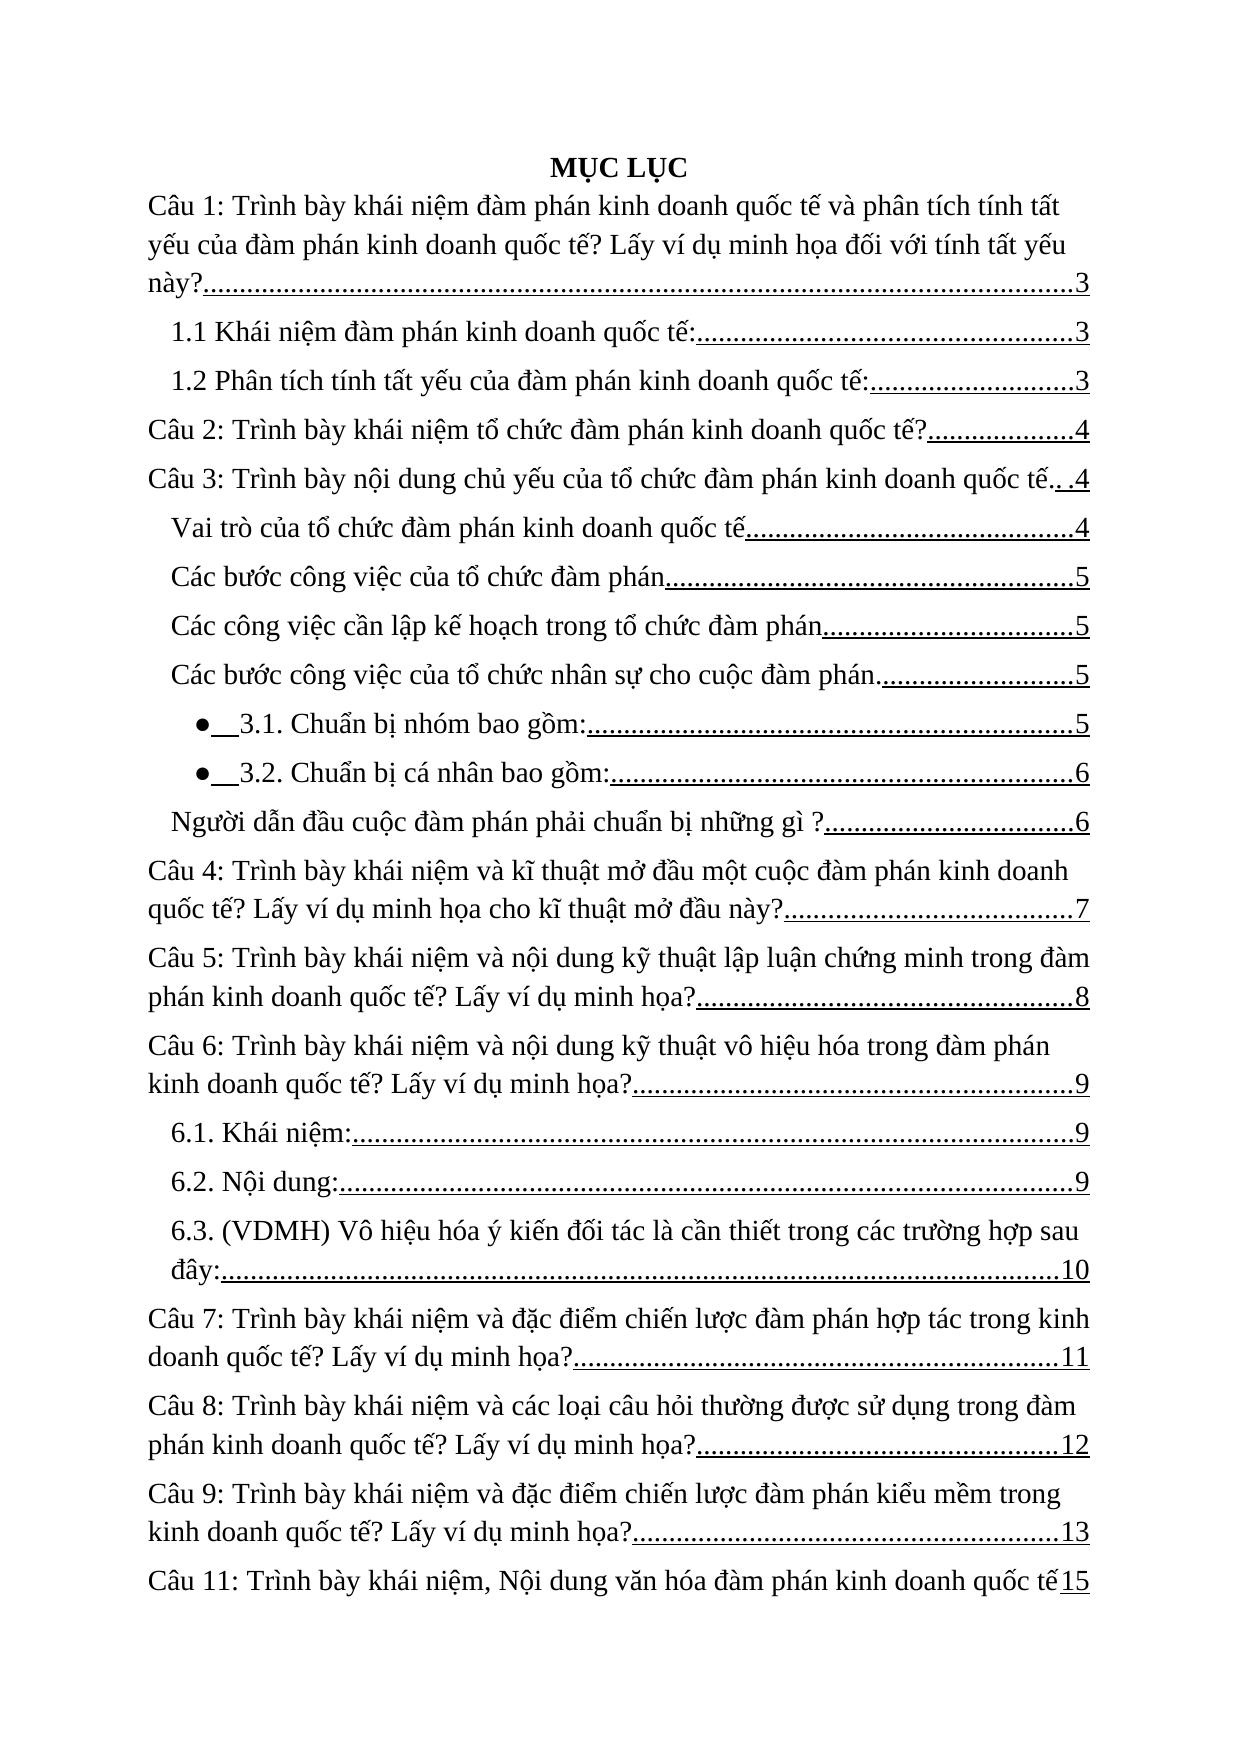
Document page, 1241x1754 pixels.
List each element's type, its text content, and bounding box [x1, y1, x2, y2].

text Câu 11: Trình bày khái niệm, Nội dung văn hóa đàm phán kinh doanh quốc tế 15 [148, 1563, 1090, 1597]
text Câu 1: Trình bày khái niệm đàm phán kinh doanh quốc tế và phân tích tính tất yếu của đàm phán kinh doanh quốc tế? Lấy ví dụ minh họa đối với tính tất yếu này? 3 [148, 188, 1090, 299]
text Câu 4: Trình bày khái niệm và kĩ thuật mở đầu một cuộc đàm phán kinh doanh quốc tế? Lấy ví dụ minh họa cho kĩ thuật mở đầu này? 7 [148, 853, 1090, 925]
text Câu 3: Trình bày nội dung chủ yếu của tổ chức đàm phán kinh doanh quốc tế. 4 [148, 461, 1090, 495]
text 1.2 Phân tích tính tất yếu của đàm phán kinh doanh quốc tế: 3 [171, 363, 1090, 397]
text Câu 2: Trình bày khái niệm tổ chức đàm phán kinh doanh quốc tế? 4 [148, 412, 1090, 446]
text Câu 5: Trình bày khái niệm và nội dung kỹ thuật lập luận chứng minh trong đàm phán kinh doanh quốc tế? Lấy ví dụ minh họa? 8 [148, 941, 1090, 1013]
text Các bước công việc của tổ chức nhân sự cho cuộc đàm phán. 5 [171, 657, 1090, 691]
text Các công việc cần lập kế hoạch trong tổ chức đàm phán 5 [171, 608, 1090, 642]
text ● 3.1. Chuẩn bị nhóm bao gồm: 5 [193, 706, 1090, 740]
text 1.1 Khái niệm đàm phán kinh doanh quốc tế: 3 [171, 314, 1090, 348]
text MỤC LỤC [148, 150, 1090, 183]
text Vai trò của tổ chức đàm phán kinh doanh quốc tế 4 [171, 510, 1090, 544]
text 6.1. Khái niệm: 9 [171, 1116, 1090, 1149]
text Câu 9: Trình bày khái niệm và đặc điểm chiến lược đàm phán kiểu mềm trong kinh doanh quốc tế? Lấy ví dụ minh họa? 13 [148, 1476, 1090, 1548]
text Các bước công việc của tổ chức đàm phán 5 [171, 559, 1090, 593]
text Người dẫn đầu cuộc đàm phán phải chuẩn bị những gì ? 6 [171, 804, 1090, 838]
text ● 3.2. Chuẩn bị cá nhân bao gồm: 6 [193, 755, 1090, 789]
text Câu 8: Trình bày khái niệm và các loại câu hỏi thường được sử dụng trong đàm phán kinh doanh quốc tế? Lấy ví dụ minh họa? 12 [148, 1388, 1090, 1461]
text 6.3. (VDMH) Vô hiệu hóa ý kiến đối tác là cần thiết trong các trường hợp sau đây: 10 [171, 1213, 1090, 1286]
text Câu 7: Trình bày khái niệm và đặc điểm chiến lược đàm phán hợp tác trong kinh doanh quốc tế? Lấy ví dụ minh họa? 11 [148, 1301, 1090, 1373]
text Câu 6: Trình bày khái niệm và nội dung kỹ thuật vô hiệu hóa trong đàm phán kinh doanh quốc tế? Lấy ví dụ minh họa? 9 [148, 1028, 1090, 1100]
text 6.2. Nội dung: 9 [171, 1164, 1090, 1198]
